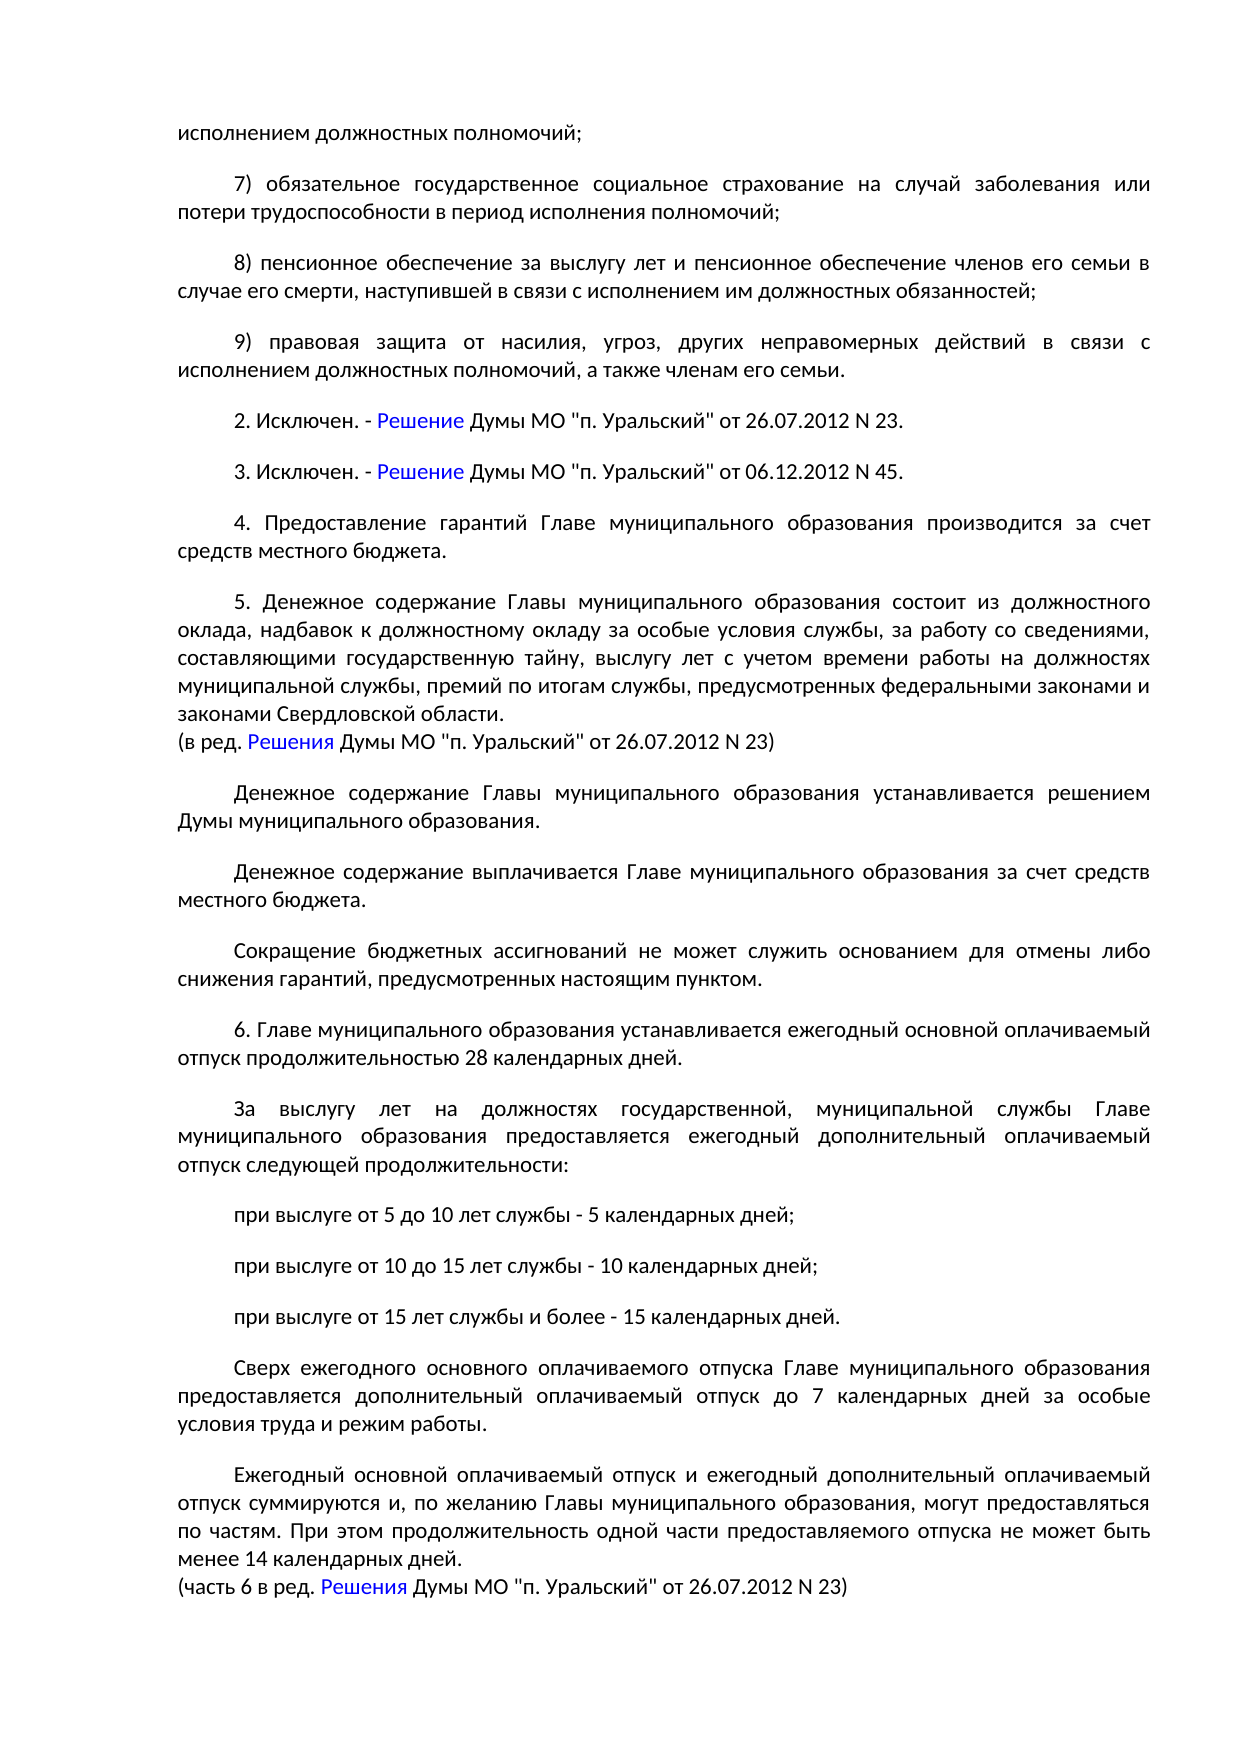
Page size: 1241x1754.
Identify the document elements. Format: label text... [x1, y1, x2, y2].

text Ежегодный основной оплачиваемый отпуск и ежегодный дополнительный оплачиваемый отпуск суммируются и, по желанию Главы муниципального образования, могут предоставляться по частям. При этом продолжительность одной части предоставляемого отпуска не может быть менее 14 календарных дней. [177, 1460, 1152, 1572]
text 7) обязательное государственное социальное страхование на случай заболевания или потери трудоспособности в период исполнения полномочий; [177, 169, 1152, 225]
text (в ред. Решения Думы МО "п. Уральский" от 26.07.2012 N 23) [177, 727, 1152, 755]
text Сверх ежегодного основного оплачиваемого отпуска Главе муниципального образования предоставляется дополнительный оплачиваемый отпуск до 7 календарных дней за особые условия труда и режим работы. [177, 1353, 1152, 1437]
text 6. Главе муниципального образования устанавливается ежегодный основной оплачиваемый отпуск продолжительностью 28 календарных дней. [177, 1015, 1152, 1071]
text Сокращение бюджетных ассигнований не может служить основанием для отмены либо снижения гарантий, предусмотренных настоящим пунктом. [177, 936, 1152, 992]
text 2. Исключен. - Решение Думы МО "п. Уральский" от 26.07.2012 N 23. [177, 406, 1152, 434]
text За выслугу лет на должностях государственной, муниципальной службы Главе муниципального образования предоставляется ежегодный дополнительный оплачиваемый отпуск следующей продолжительности: [177, 1094, 1152, 1178]
text 3. Исключен. - Решение Думы МО "п. Уральский" от 06.12.2012 N 45. [177, 457, 1152, 485]
text (часть 6 в ред. Решения Думы МО "п. Уральский" от 26.07.2012 N 23) [177, 1572, 1152, 1601]
text при выслуге от 15 лет службы и более - 15 календарных дней. [177, 1302, 1152, 1331]
text при выслуге от 5 до 10 лет службы - 5 календарных дней; [177, 1201, 1152, 1229]
text 9) правовая защита от насилия, угроз, других неправомерных действий в связи с исполнением должностных полномочий, а также членам его семьи. [177, 327, 1152, 383]
text Денежное содержание Главы муниципального образования устанавливается решением Думы муниципального образования. [177, 778, 1152, 834]
text 5. Денежное содержание Главы муниципального образования состоит из должностного оклада, надбавок к должностному окладу за особые условия службы, за работу со сведениями, составляющими государственную тайну, выслугу лет с учетом времени работы на должностях муниципальной службы, премий по итогам службы, предусмотренных федеральными законами и законами Свердловской области. [177, 587, 1152, 727]
text при выслуге от 10 до 15 лет службы - 10 календарных дней; [177, 1252, 1152, 1279]
text Денежное содержание выплачивается Главе муниципального образования за счет средств местного бюджета. [177, 857, 1152, 913]
text 4. Предоставление гарантий Главе муниципального образования производится за счет средств местного бюджета. [177, 508, 1152, 564]
text 8) пенсионное обеспечение за выслугу лет и пенсионное обеспечение членов его семьи в случае его смерти, наступившей в связи с исполнением им должностных обязанностей; [177, 248, 1152, 304]
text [177, 118, 1152, 146]
